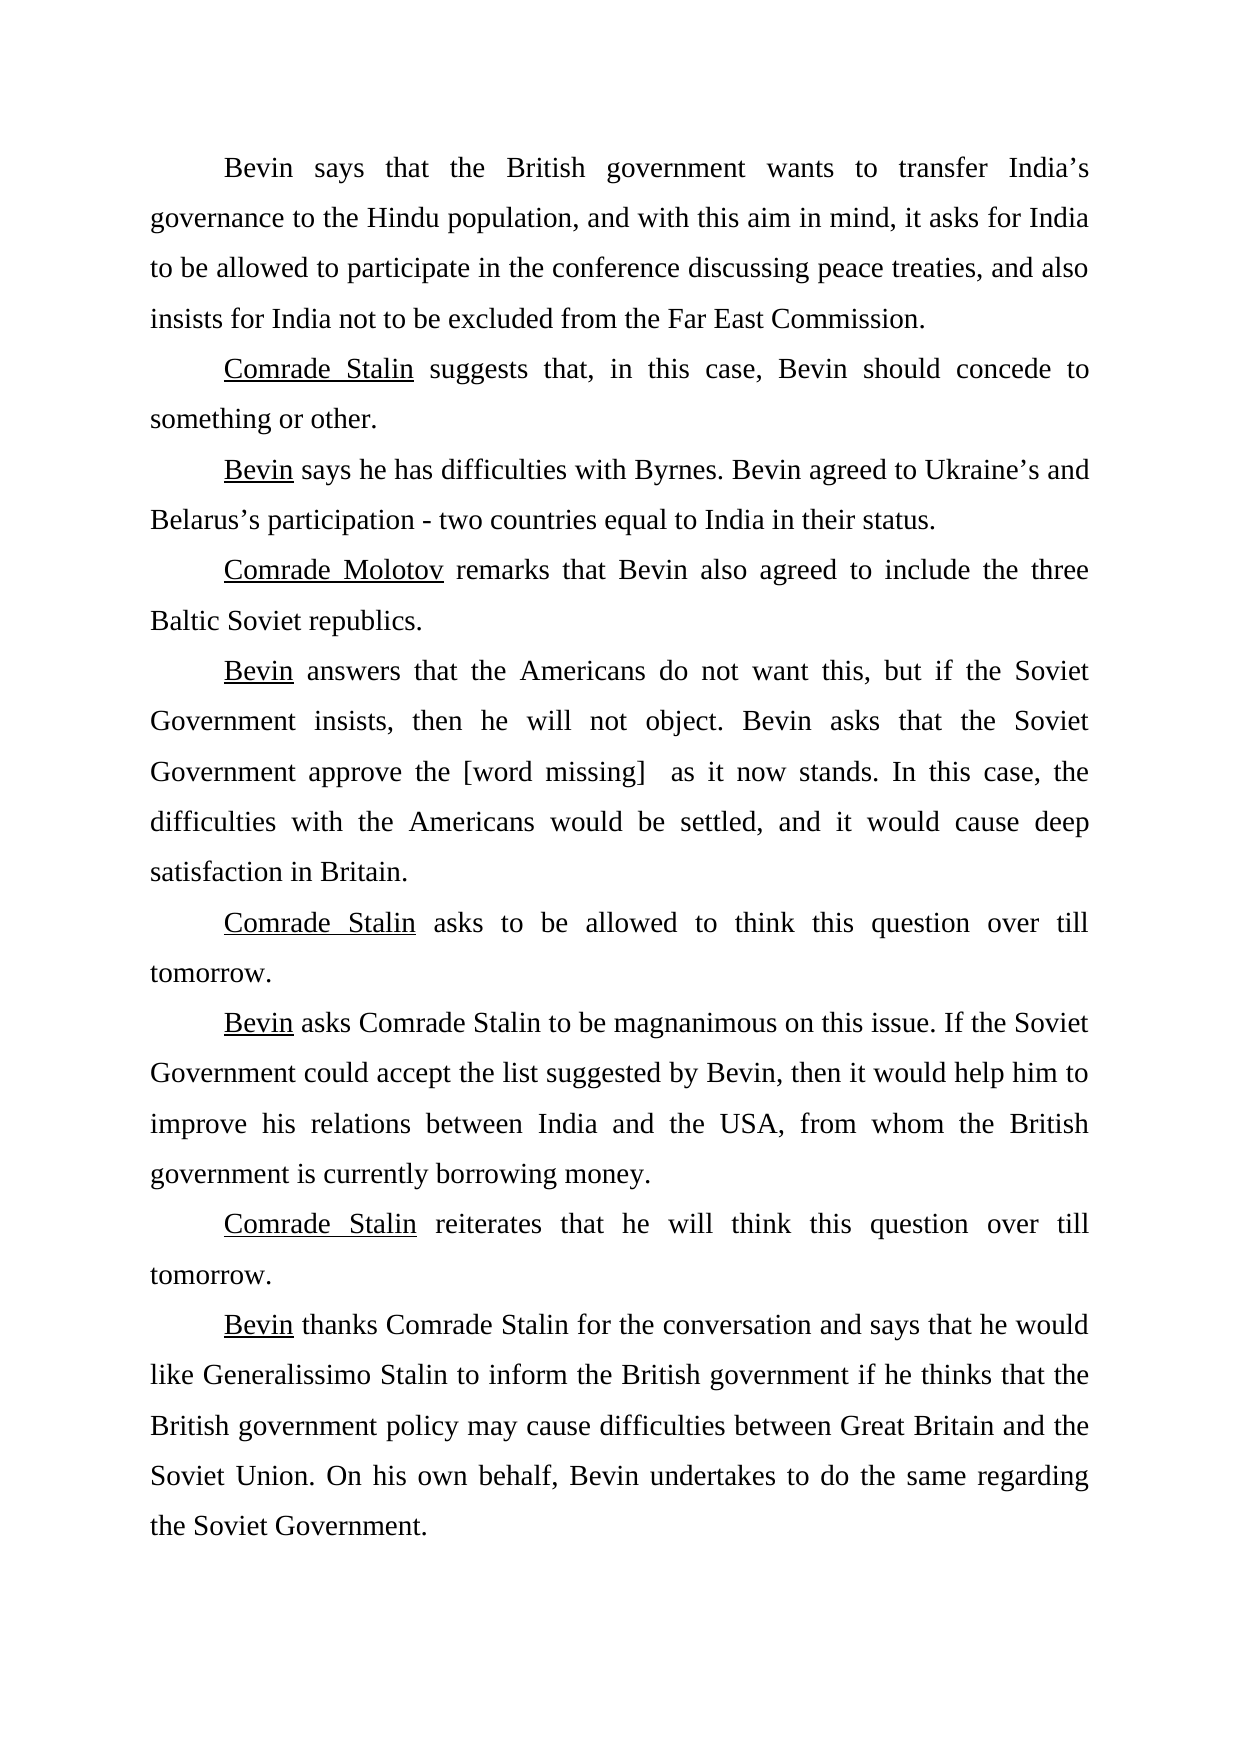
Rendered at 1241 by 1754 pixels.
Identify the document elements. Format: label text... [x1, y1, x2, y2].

text Bevin thanks Comrade Stalin for the conversation and says that he would like Generalissimo Stalin to inform the British government if he thinks that the British government policy may cause difficulties between Great Britain and the Soviet Union. On his own behalf, Bevin undertakes to do the same regarding the Soviet Government. [150, 1307, 1090, 1542]
text Bevin answers that the Americans do not want this, but if the Soviet Government insists, then he will not object. Bevin asks that the Soviet Government approve the [word missing] as it now stands. In this case, the difficulties with the Americans would be settled, and it would cause deep satisfaction in Britain. [150, 653, 1090, 888]
text Comrade Stalin suggests that, in this case, Bevin should concede to something or other. [150, 351, 1090, 435]
text Comrade Molotov remarks that Bevin also agreed to include the three Baltic Soviet republics. [150, 552, 1090, 636]
text Comrade Stalin reiterates that he will think this question over till tomorrow. [150, 1207, 1090, 1290]
text Bevin says he has difficulties with Byrnes. Bevin agreed to Ukraine’s and Belarus’s participation - two countries equal to India in their status. [150, 452, 1090, 536]
text Bevin says that the British government wants to transfer India’s governance to the Hindu population, and with this aim in mind, it asks for India to be allowed to participate in the conference discussing peace treaties, and also insists for India not to be excluded from the Far East Commission. [150, 150, 1090, 334]
text Comrade Stalin asks to be allowed to think this question over till tomorrow. [150, 905, 1090, 988]
text Bevin asks Comrade Stalin to be magnanimous on this issue. If the Soviet Government could accept the list suggested by Bevin, then it would help him to improve his relations between India and the USA, from whom the British government is currently borrowing money. [150, 1005, 1090, 1190]
